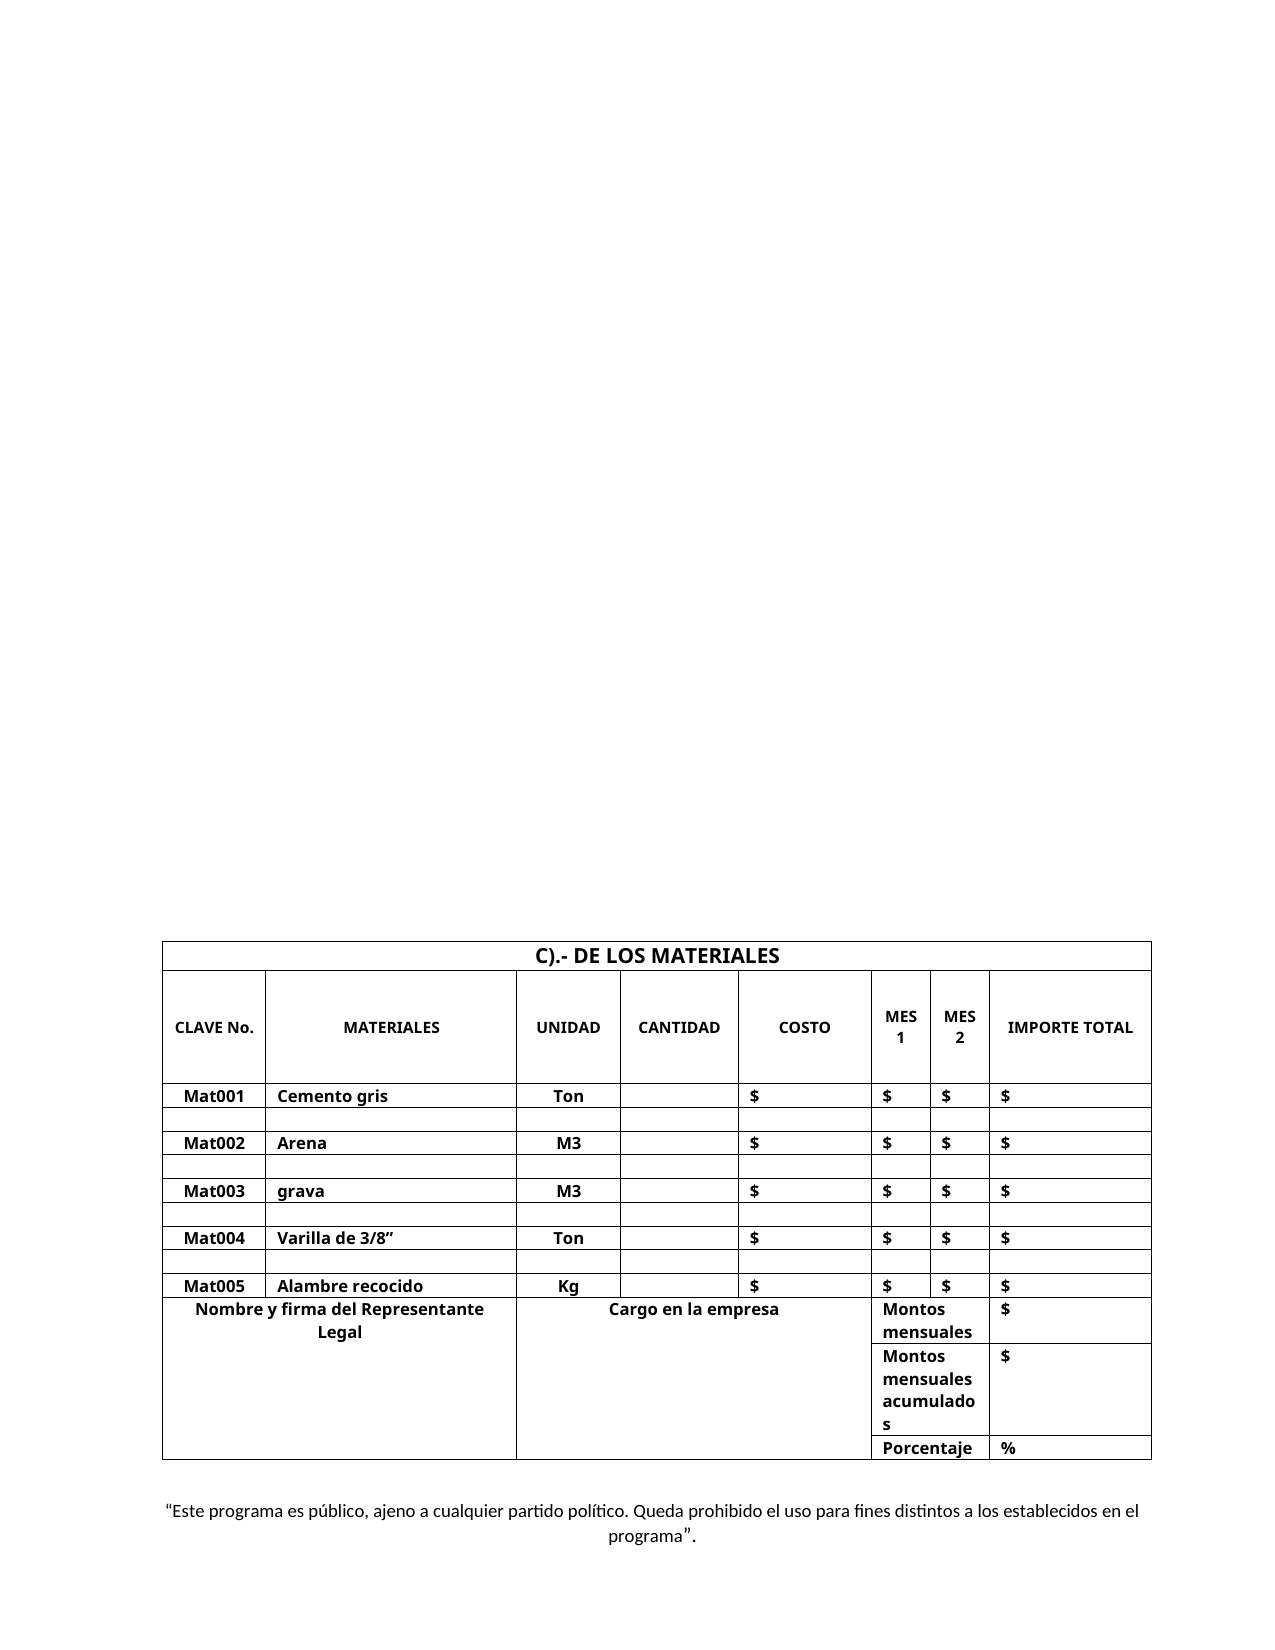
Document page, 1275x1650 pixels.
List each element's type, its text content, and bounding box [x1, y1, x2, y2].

table_cell UNIDAD [517, 971, 620, 1083]
table_cell $ [739, 1227, 871, 1249]
table_cell [872, 1155, 930, 1178]
table_header C).- DE LOS MATERIALES [163, 942, 1151, 970]
table_cell $ [931, 1084, 989, 1107]
table_cell Mat004 [163, 1227, 265, 1249]
table_cell [266, 1250, 516, 1273]
table_cell [517, 1250, 620, 1273]
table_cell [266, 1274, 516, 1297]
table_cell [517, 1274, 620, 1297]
table_cell [621, 1084, 738, 1107]
table_cell [517, 1108, 620, 1131]
table_cell [872, 1203, 930, 1226]
table_cell M3 [517, 1132, 620, 1154]
table_cell $ [872, 1227, 930, 1249]
table_cell [990, 1155, 1151, 1178]
table_cell [517, 1155, 620, 1178]
table_cell MES 2 [931, 971, 989, 1083]
table_cell [739, 1155, 871, 1178]
table_cell CLAVE No. [163, 971, 265, 1083]
table_cell Mat002 [163, 1132, 265, 1154]
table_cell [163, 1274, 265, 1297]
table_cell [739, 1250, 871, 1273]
table_cell $ [739, 1084, 871, 1107]
table_cell [517, 1203, 620, 1226]
table_cell $ [990, 1084, 1151, 1107]
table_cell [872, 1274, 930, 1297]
table_cell [990, 1203, 1151, 1226]
table_cell $ [931, 1132, 989, 1154]
table_cell M3 [517, 1179, 620, 1202]
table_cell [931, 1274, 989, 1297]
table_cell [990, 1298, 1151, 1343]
table_cell $ [872, 1132, 930, 1154]
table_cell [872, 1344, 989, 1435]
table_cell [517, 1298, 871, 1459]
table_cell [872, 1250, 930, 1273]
table_cell Mat001 [163, 1084, 265, 1107]
table_cell grava [266, 1179, 516, 1202]
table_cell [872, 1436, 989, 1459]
table_cell COSTO [739, 971, 871, 1083]
table_cell [621, 1203, 738, 1226]
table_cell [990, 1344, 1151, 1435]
table_cell $ [931, 1227, 989, 1249]
table_cell [990, 1108, 1151, 1131]
table_cell $ [872, 1179, 930, 1202]
table_cell [621, 1250, 738, 1273]
table_cell MATERIALES [266, 971, 516, 1083]
table_cell [621, 1108, 738, 1131]
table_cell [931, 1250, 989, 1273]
table_cell [266, 1155, 516, 1178]
table_cell [931, 1203, 989, 1226]
table_cell [163, 1203, 265, 1226]
table_cell $ [931, 1179, 989, 1202]
table_cell [739, 1203, 871, 1226]
table_cell [621, 1132, 738, 1154]
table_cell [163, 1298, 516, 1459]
table_cell Cemento gris [266, 1084, 516, 1107]
table_cell [621, 1227, 738, 1249]
table_cell [931, 1108, 989, 1131]
table_cell $ [739, 1132, 871, 1154]
table_cell IMPORTE TOTAL [990, 971, 1151, 1083]
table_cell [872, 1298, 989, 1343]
table_cell [266, 1108, 516, 1131]
table_cell $ [990, 1227, 1151, 1249]
table_cell $ [990, 1179, 1151, 1202]
table_cell [163, 1108, 265, 1131]
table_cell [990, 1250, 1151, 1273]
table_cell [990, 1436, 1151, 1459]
table_cell MES 1 [872, 971, 930, 1083]
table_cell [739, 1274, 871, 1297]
table_cell Ton [517, 1227, 620, 1249]
table_cell $ [990, 1132, 1151, 1154]
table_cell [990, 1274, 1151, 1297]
table_cell Varilla de 3/8” [266, 1227, 516, 1249]
table_cell [931, 1155, 989, 1178]
table_cell Ton [517, 1084, 620, 1107]
table_cell $ [872, 1084, 930, 1107]
table_cell [163, 1250, 265, 1273]
table_cell Arena [266, 1132, 516, 1154]
table_cell [872, 1108, 930, 1131]
table_cell [163, 1155, 265, 1178]
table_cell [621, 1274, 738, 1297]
table_cell [621, 1179, 738, 1202]
table_cell CANTIDAD [621, 971, 738, 1083]
table_cell [621, 1155, 738, 1178]
table_cell [266, 1203, 516, 1226]
table_cell $ [739, 1179, 871, 1202]
table_cell [739, 1108, 871, 1131]
table_cell Mat003 [163, 1179, 265, 1202]
